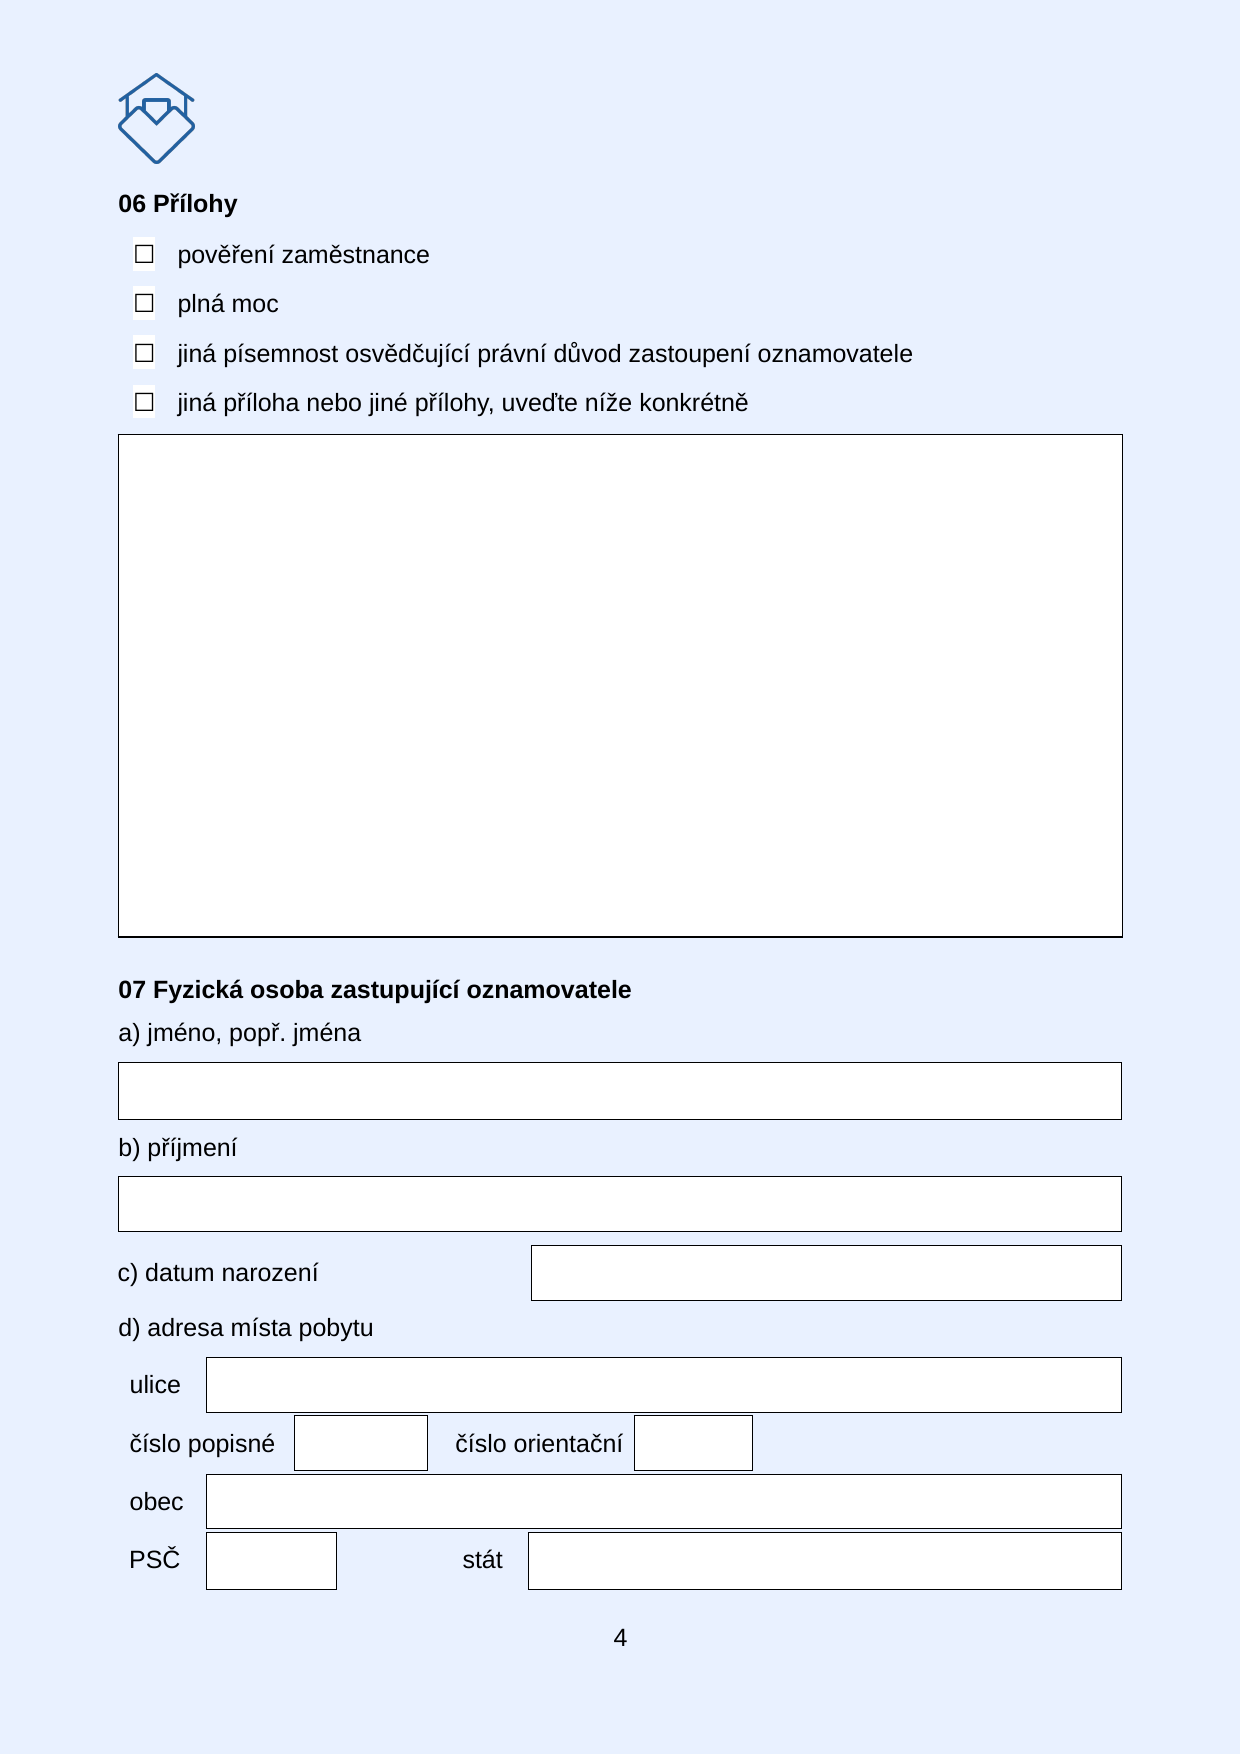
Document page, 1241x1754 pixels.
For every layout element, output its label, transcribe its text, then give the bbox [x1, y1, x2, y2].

text b) příjmení [118, 1133, 1122, 1161]
table_header [635, 1416, 752, 1470]
table_header [207, 1533, 336, 1589]
table_header [207, 1358, 1121, 1412]
text 06 Přílohy [118, 189, 1122, 218]
text jiná písemnost osvědčující právní důvod zastoupení oznamovatele [155, 335, 1122, 369]
table_header [532, 1246, 1121, 1300]
text pověření zaměstnance [155, 237, 1122, 271]
table_header c) datum narození [106, 1245, 531, 1300]
table_header [119, 1177, 1121, 1231]
table_header číslo orientační [428, 1415, 634, 1470]
text plná moc [155, 286, 1122, 320]
text d) adresa místa pobytu [118, 1313, 1122, 1342]
table_header [207, 1475, 1121, 1528]
table_header [119, 1063, 1121, 1119]
table_header [295, 1416, 427, 1470]
table_header stát [337, 1532, 528, 1589]
text jiná příloha nebo jiné přílohy, uveďte níže konkrétně [133, 384, 1122, 418]
table_header [529, 1533, 1121, 1589]
table_header ulice [118, 1357, 206, 1412]
table_header [119, 435, 1122, 936]
table_header PSČ [118, 1532, 206, 1589]
text a) jméno, popř. jména [118, 1018, 1122, 1047]
picture [118, 73, 195, 164]
table_header číslo popisné [118, 1415, 294, 1470]
table_header obec [118, 1474, 206, 1528]
text 07 Fyzická osoba zastupující oznamovatele [118, 975, 1122, 1004]
